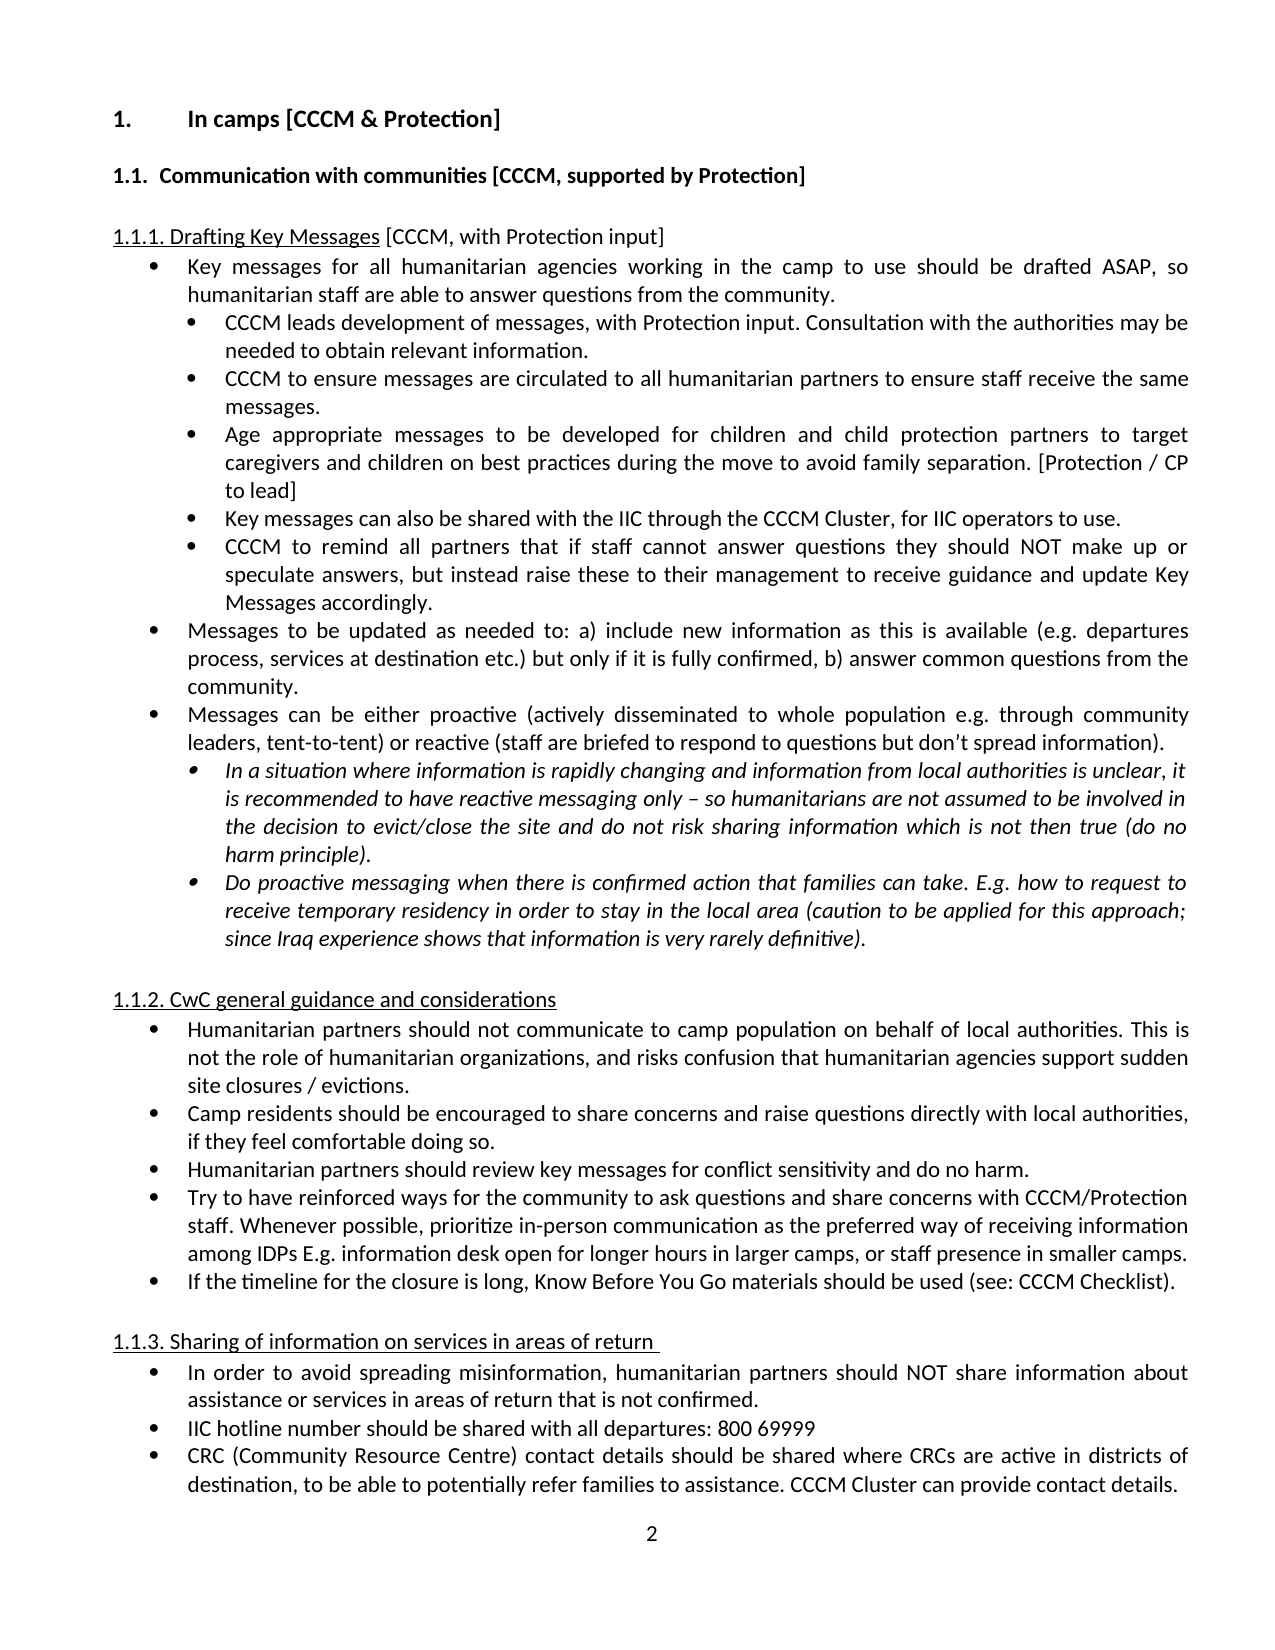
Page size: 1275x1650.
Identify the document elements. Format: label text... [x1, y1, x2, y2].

list IIC hotline number should be shared with all departures: 800 69999 [150, 1414, 1191, 1442]
list Humanitarian partners should not communicate to camp population on behalf of local authorities. This is not the role of humanitarian organizations, and risks confusion that humanitarian agencies support sudden site closures / evictions. [150, 1015, 1191, 1099]
list CCCM to ensure messages are circulated to all humanitarian partners to ensure staff receive the same messages. [187, 364, 1191, 420]
subtitle In camps [CCCM & Protection] [112, 103, 1191, 134]
list In order to avoid spreading misinformation, humanitarian partners should NOT share information about assistance or services in areas of return that is not confirmed. [150, 1358, 1191, 1414]
list Humanitarian partners should review key messages for conflict sensitivity and do no harm. [150, 1155, 1191, 1183]
list Key messages can also be shared with the IIC through the CCCM Cluster, for IIC operators to use. [187, 504, 1191, 532]
list Try to have reinforced ways for the community to ask questions and share concerns with CCCM/Protection staff. Whenever possible, prioritize in-person communication as the preferred way of receiving information among IDPs E.g. information desk open for longer hours in larger camps, or staff presence in smaller camps. [150, 1183, 1191, 1267]
subtitle 1.1.3. Sharing of information on services in areas of return [112, 1327, 1191, 1355]
list Messages can be either proactive (actively disseminated to whole population e.g. through community leaders, tent-to-tent) or reactive (staff are briefed to respond to questions but don’t spread information). [150, 700, 1191, 756]
list Camp residents should be encouraged to share concerns and raise questions directly with local authorities, if they feel comfortable doing so. [150, 1099, 1191, 1155]
list Do proactive messaging when there is confirmed action that families can take. E.g. how to request to receive temporary residency in order to stay in the local area (caution to be applied for this approach; since Iraq experience shows that information is very rarely definitive). [187, 868, 1191, 953]
list Messages to be updated as needed to: a) include new information as this is available (e.g. departures process, services at destination etc.) but only if it is fully confirmed, b) answer common questions from the community. [150, 616, 1191, 700]
list If the timeline for the closure is long, Know Before You Go materials should be used (see: CCCM Checklist). [150, 1267, 1191, 1295]
list Key messages for all humanitarian agencies working in the camp to use should be drafted ASAP, so humanitarian staff are able to answer questions from the community. [150, 252, 1191, 308]
list CCCM to remind all partners that if staff cannot answer questions they should NOT make up or speculate answers, but instead raise these to their management to receive guidance and update Key Messages accordingly. [187, 532, 1191, 616]
list CCCM leads development of messages, with Protection input. Consultation with the authorities may be needed to obtain relevant information. [187, 308, 1191, 364]
subtitle 1.1.2. CwC general guidance and considerations [112, 985, 1191, 1013]
list CRC (Community Resource Centre) contact details should be shared where CRCs are active in districts of destination, to be able to potentially refer families to assistance. CCCM Cluster can provide contact details. [150, 1442, 1191, 1498]
list In a situation where information is rapidly changing and information from local authorities is unclear, it is recommended to have reactive messaging only – so humanitarians are not assumed to be involved in the decision to evict/close the site and do not risk sharing information which is not then true (do no harm principle). [187, 756, 1191, 868]
subtitle Communication with communities [CCCM, supported by Protection] [112, 162, 1191, 190]
list Age appropriate messages to be developed for children and child protection partners to target caregivers and children on best practices during the move to avoid family separation. [Protection / CP to lead] [187, 420, 1191, 504]
subtitle 1.1.1. Drafting Key Messages [CCCM, with Protection input] [112, 222, 1191, 250]
